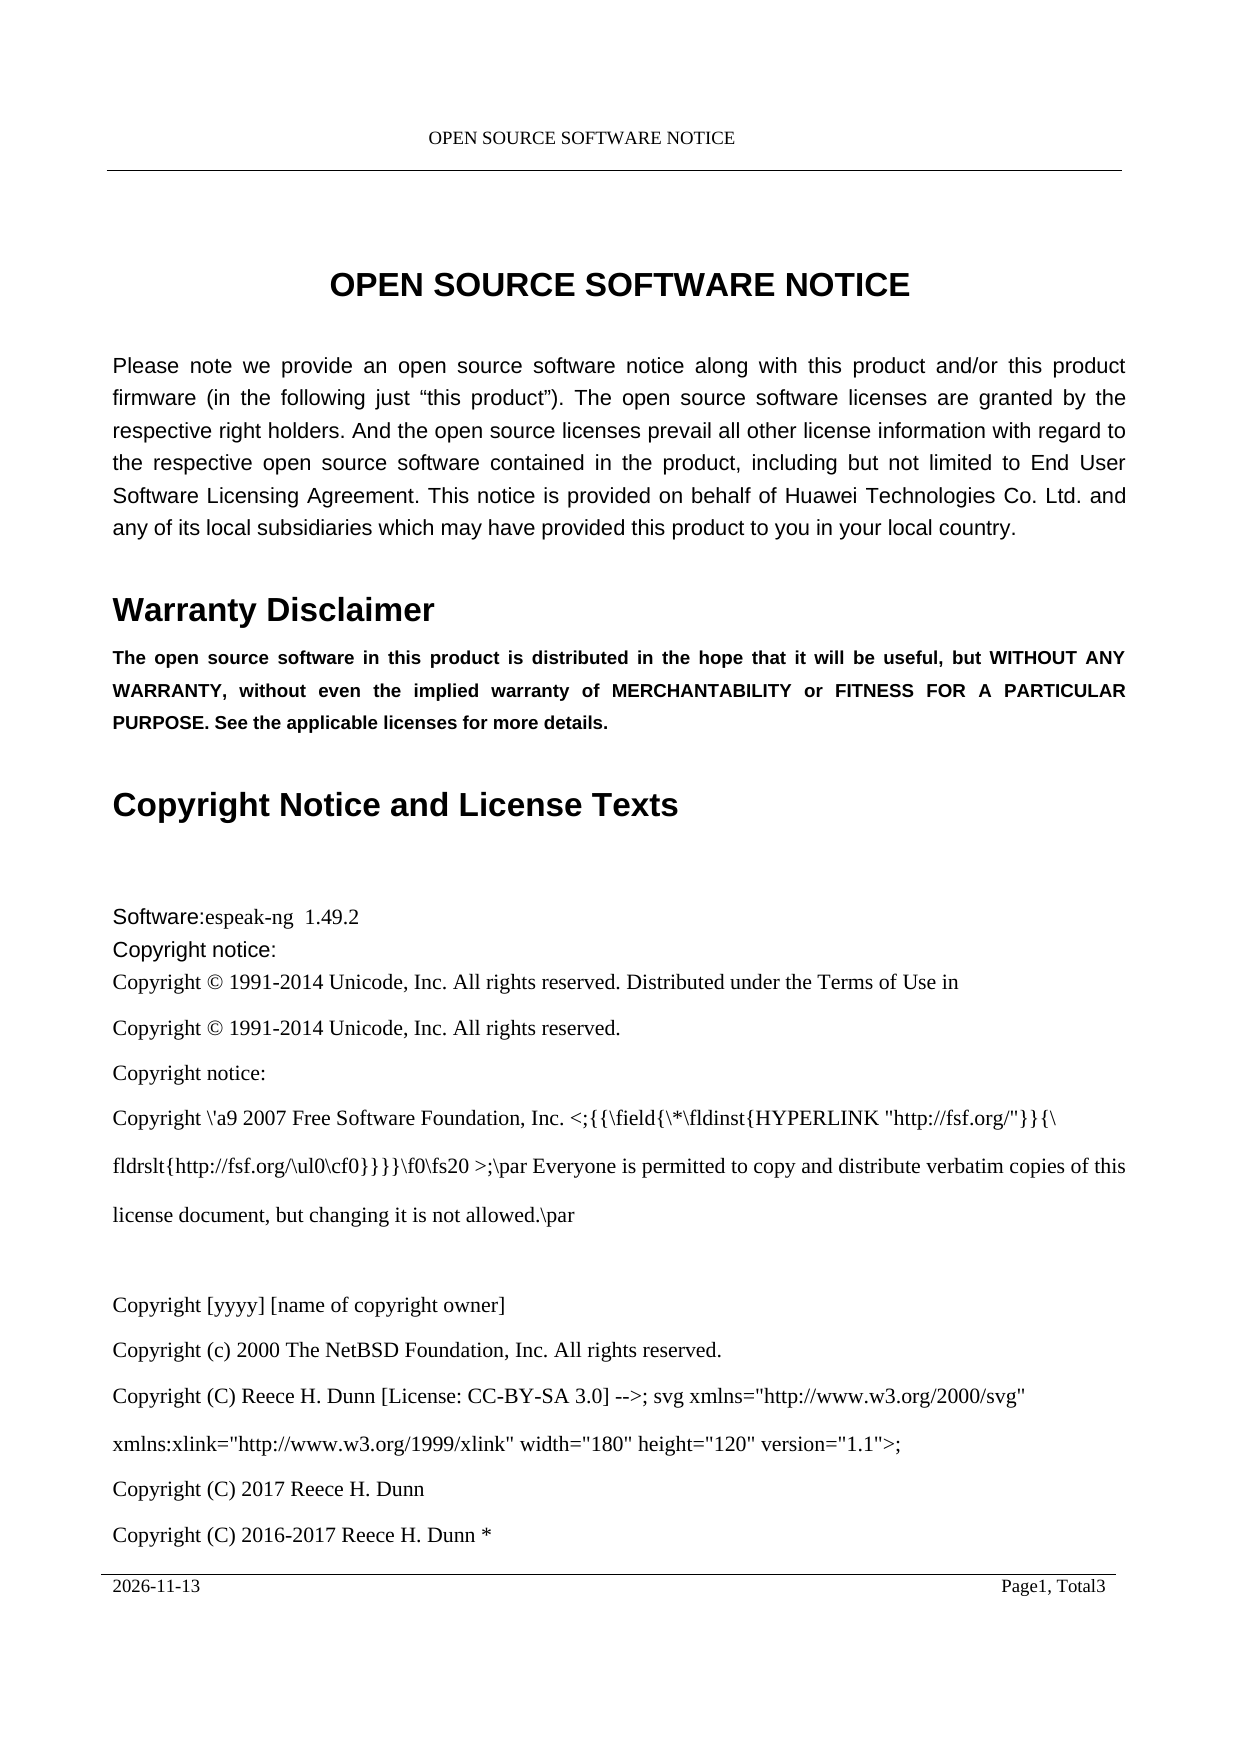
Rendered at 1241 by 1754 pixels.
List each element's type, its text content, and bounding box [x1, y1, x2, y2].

text Please note we provide an open source software notice along with this product and/or this product firmware (in the following just “this product”). The open source software licenses are granted by the respective right holders. And the open source licenses prevail all other license information with regard to the respective open source software contained in the product, including but not limited to End User Software Licensing Agreement. This notice is provided on behalf of Huawei Technologies Co. Ltd. and any of its local subsidiaries which may have provided this product to you in your local country. [112, 349, 1128, 544]
text Copyright (C) 2016-2017 Reece H. Dunn * [112, 1518, 1128, 1550]
text Copyright notice: [112, 1056, 1128, 1088]
text Copyright (C) 2017 Reece H. Dunn [112, 1473, 1128, 1505]
text The open source software in this product is distributed in the hope that it will be useful, but WITHOUT ANY WARRANTY, without even the implied warranty of MERCHANTABILITY or FITNESS FOR A PARTICULAR PURPOSE. See the applicable licenses for more details. [112, 641, 1128, 739]
text Copyright Notice and License Texts [112, 771, 1128, 836]
text Copyright \'a9 2007 Free Software Foundation, Inc. <;{{\field{\*\fldinst{HYPERLINK "http://fsf.org/"}}{\fldrslt{http://fsf.org/\ul0\cf0}}}}\f0\fs20 >;\par Everyone is permitted to copy and distribute verbatim copies of this license document, but changing it is not allowed.\par [112, 1101, 1128, 1231]
text Copyright (C) Reece H. Dunn [License: CC-BY-SA 3.0] -->; svg xmlns="http://www.w3.org/2000/svg" xmlns:xlink="http://www.w3.org/1999/xlink" width="180" height="120" version="1.1">; [112, 1379, 1128, 1460]
text Copyright (c) 2000 The NetBSD Foundation, Inc. All rights reserved. [112, 1334, 1128, 1366]
text Copyright notice: [112, 933, 1128, 966]
text OPEN SOURCE SOFTWARE NOTICE [112, 251, 1128, 316]
text Copyright [yyyy] [name of copyright owner] [112, 1289, 1128, 1321]
text Copyright © 1991-2014 Unicode, Inc. All rights reserved. [112, 1011, 1128, 1043]
text Warranty Disclaimer [112, 576, 1128, 641]
text Copyright © 1991-2014 Unicode, Inc. All rights reserved. Distributed under the Terms of Use in [112, 966, 1128, 998]
text Software:espeak-ng 1.49.2 [112, 901, 1128, 933]
